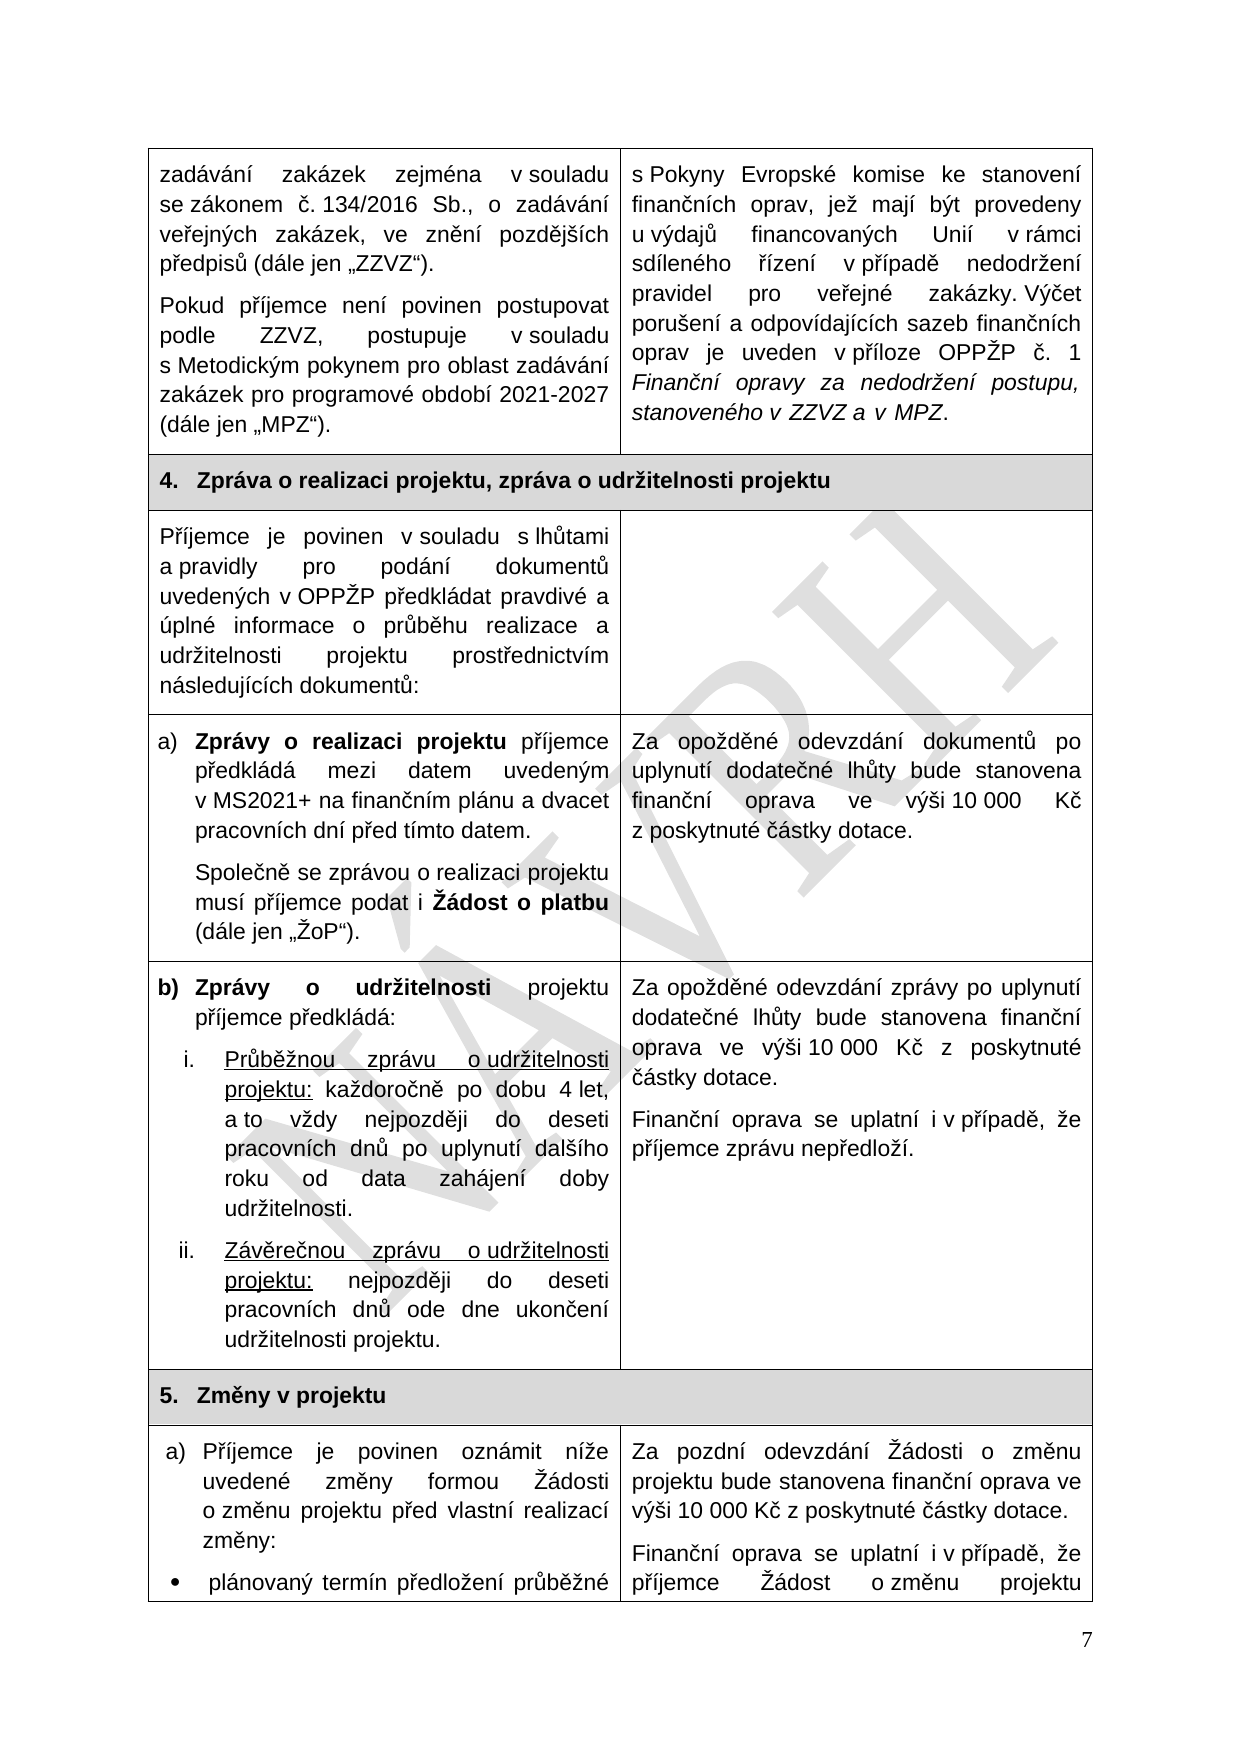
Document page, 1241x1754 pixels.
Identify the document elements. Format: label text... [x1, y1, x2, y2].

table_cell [149, 1426, 620, 1601]
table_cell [621, 149, 1092, 454]
table_cell Zpráva o realizaci projektu, zpráva o udržitelnosti projektu [149, 455, 1092, 510]
table_cell Zprávy o udržitelnosti projektu příjemce předkládá: Průběžnou zprávu o udržitelnosti projektu: každoročně po dobu 4 let, a to vždy nejpozději do deseti pracovních dnů po uplynutí dalšího roku od data zahájení doby udržitelnosti. Závěrečnou zprávu o udržitelnosti projektu: nejpozději do deseti pracovních dnů ode dne ukončení udržitelnosti projektu. [149, 962, 620, 1368]
table_cell Změny v projektu [149, 1370, 1092, 1424]
table_cell Příjemce je povinen v souladu s lhůtami a pravidly pro podání dokumentů uvedených v OPPŽP předkládat pravdivé a úplné informace o průběhu realizace a udržitelnosti projektu prostřednictvím následujících dokumentů: [149, 511, 620, 714]
table_cell Za opožděné odevzdání dokumentů po uplynutí dodatečné lhůty bude stanovena finanční oprava ve výši 10 000 Kč z poskytnuté částky dotace. [621, 715, 1092, 961]
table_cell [621, 1426, 1092, 1601]
table_cell Za opožděné odevzdání zprávy po uplynutí dodatečné lhůty bude stanovena finanční oprava ve výši 10 000 Kč z poskytnuté částky dotace. Finanční oprava se uplatní i v případě, že příjemce zprávu nepředloží. [621, 962, 1092, 1368]
table_cell [621, 511, 1092, 714]
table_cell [149, 149, 620, 454]
table_cell Zprávy o realizaci projektu příjemce předkládá mezi datem uvedeným v MS2021+ na finančním plánu a dvacet pracovních dní před tímto datem. Společně se zprávou o realizaci projektu musí příjemce podat i Žádost o platbu (dále jen „ŽoP“). [149, 715, 620, 961]
